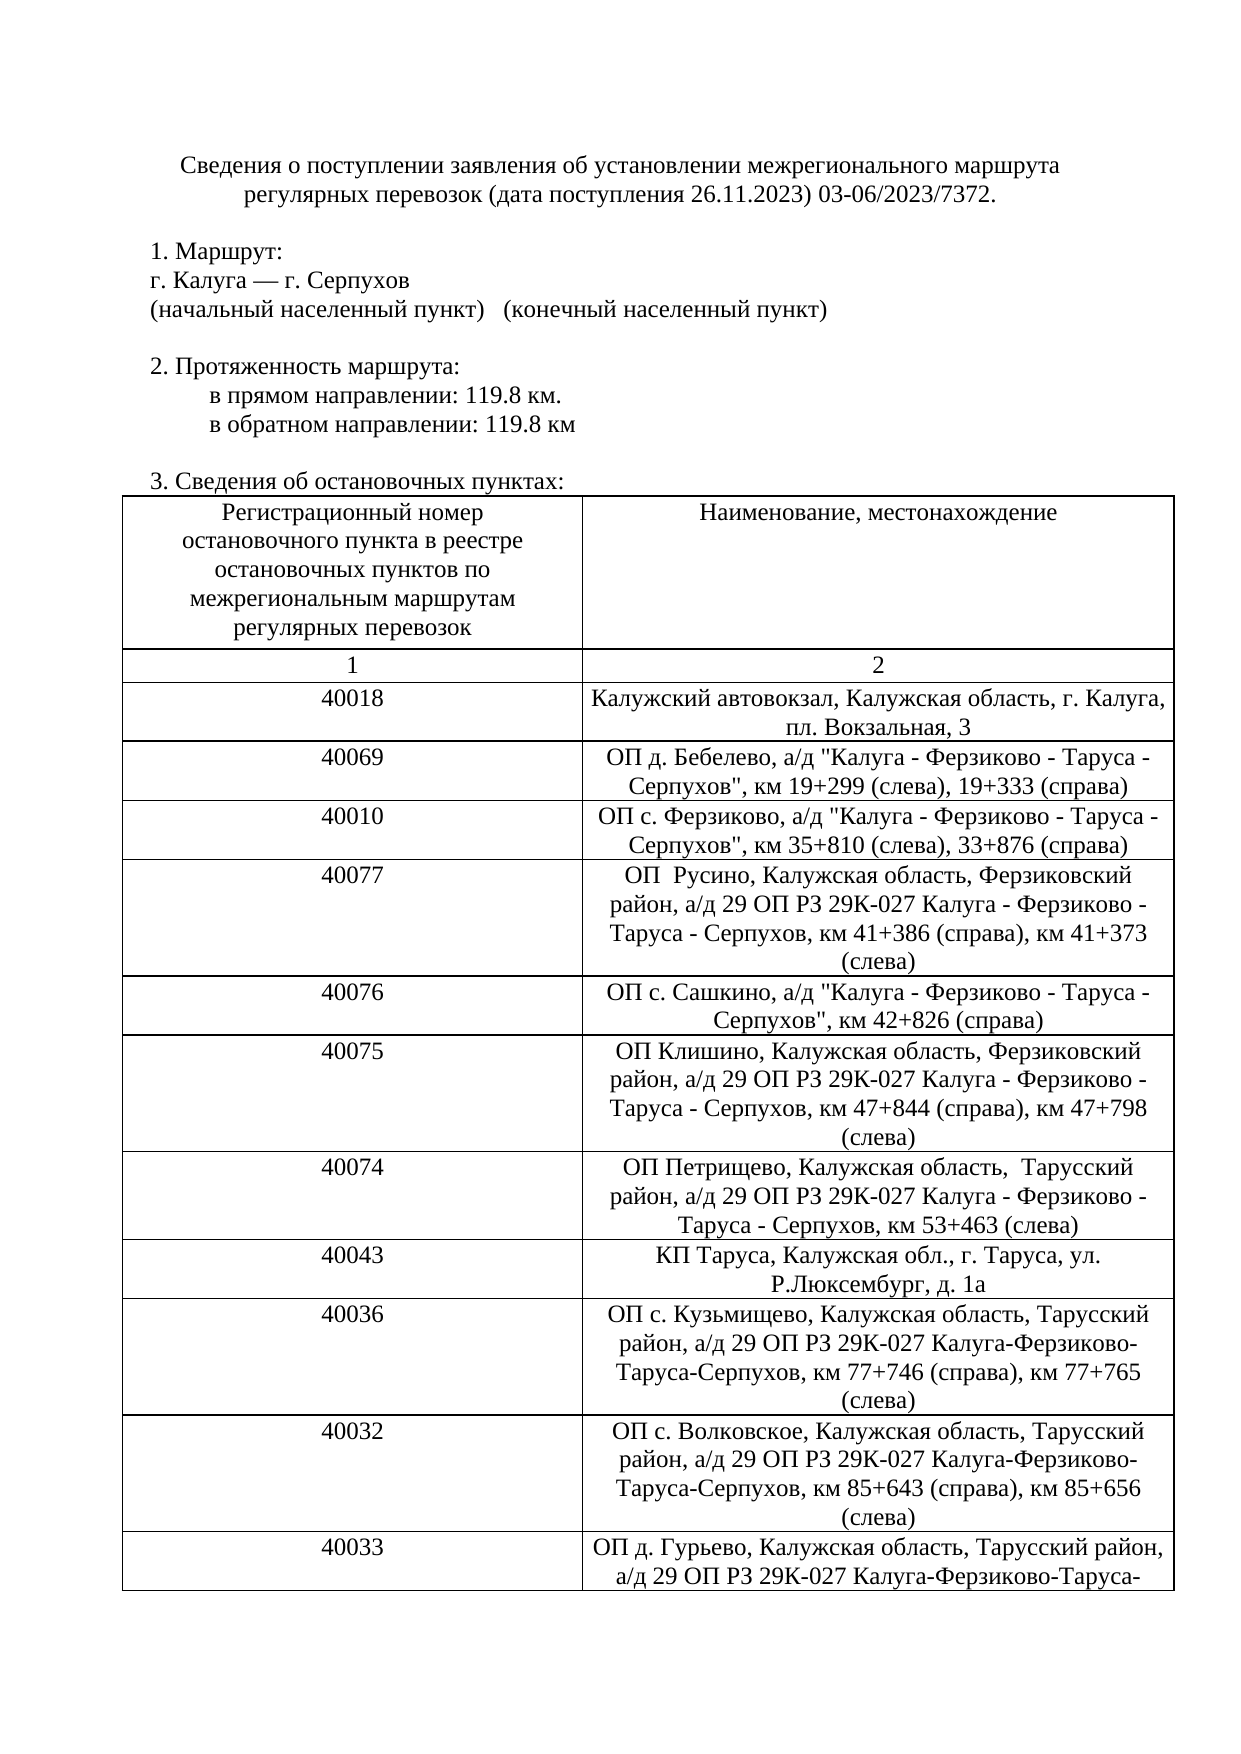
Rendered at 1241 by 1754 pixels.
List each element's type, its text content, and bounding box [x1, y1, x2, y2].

table_header Регистрационный номер остановочного пункта в реестре остановочных пунктов по межрегиональным маршрутам регулярных перевозок [123, 497, 582, 648]
text г. Калуга — г. Серпухов [150, 265, 1090, 294]
text (начальный населенный пункт) (конечный населенный пункт) [150, 294, 1090, 322]
table_cell 40074 [123, 1152, 582, 1238]
table_cell ОП Русино, Калужская область, Ферзиковский район, а/д 29 ОП РЗ 29К-027 Калуга - Ферзиково - Таруса - Серпухов, км 41+386 (справа), км 41+373 (слева) [583, 860, 1173, 975]
table_cell 40075 [123, 1036, 582, 1151]
table_cell ОП Петрищево, Калужская область, Тарусский район, а/д 29 ОП РЗ 29К-027 Калуга - Ферзиково - Таруса - Серпухов, км 53+463 (слева) [583, 1152, 1173, 1238]
table_cell 1 [123, 650, 582, 681]
table_cell 40069 [123, 742, 582, 799]
table_cell Калужский автовокзал, Калужская область, г. Калуга, пл. Вокзальная, 3 [583, 683, 1173, 740]
table_cell 40032 [123, 1416, 582, 1531]
table_cell 40036 [123, 1299, 582, 1414]
table_cell ОП д. Бебелево, а/д "Калуга - Ферзиково - Таруса - Серпухов", км 19+299 (слева), 19+333 (справа) [583, 742, 1173, 799]
text Сведения о поступлении заявления об установлении межрегионального маршрута регулярных перевозок (дата поступления 26.11.2023) 03-06/2023/7372. [150, 150, 1090, 207]
table_cell КП Таруса, Калужская обл., г. Таруса, ул. Р.Люксембург, д. 1а [583, 1240, 1173, 1298]
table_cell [583, 1532, 1173, 1590]
table_cell 40010 [123, 801, 582, 858]
table_cell 40033 [123, 1532, 582, 1590]
table_cell 2 [583, 650, 1173, 681]
table_cell 40018 [123, 683, 582, 740]
table_cell ОП с. Волковское, Калужская область, Тарусский район, а/д 29 ОП РЗ 29К-027 Калуга-Ферзиково-Таруса-Серпухов, км 85+643 (справа), км 85+656 (слева) [583, 1416, 1173, 1531]
table_cell 40043 [123, 1240, 582, 1298]
table_cell ОП с. Кузьмищево, Калужская область, Тарусский район, а/д 29 ОП РЗ 29К-027 Калуга-Ферзиково-Таруса-Серпухов, км 77+746 (справа), км 77+765 (слева) [583, 1299, 1173, 1414]
text 3. Сведения об остановочных пунктах: [150, 466, 1090, 495]
table_cell ОП с. Ферзиково, а/д "Калуга - Ферзиково - Таруса - Серпухов", км 35+810 (слева), 33+876 (справа) [583, 801, 1173, 858]
text 2. Протяженность маршрута: [150, 351, 1090, 380]
table_cell ОП с. Сашкино, а/д "Калуга - Ферзиково - Таруса - Серпухов", км 42+826 (справа) [583, 977, 1173, 1034]
table_header Наименование, местонахождение [583, 497, 1173, 648]
table_cell ОП Клишино, Калужская область, Ферзиковский район, а/д 29 ОП РЗ 29К-027 Калуга - Ферзиково - Таруса - Серпухов, км 47+844 (справа), км 47+798 (слева) [583, 1036, 1173, 1151]
table_cell 40076 [123, 977, 582, 1034]
text 1. Маршрут: [150, 236, 1090, 265]
table_cell 40077 [123, 860, 582, 975]
text в обратном направлении: 119.8 км [150, 409, 1090, 437]
text в прямом направлении: 119.8 км. [150, 380, 1090, 409]
